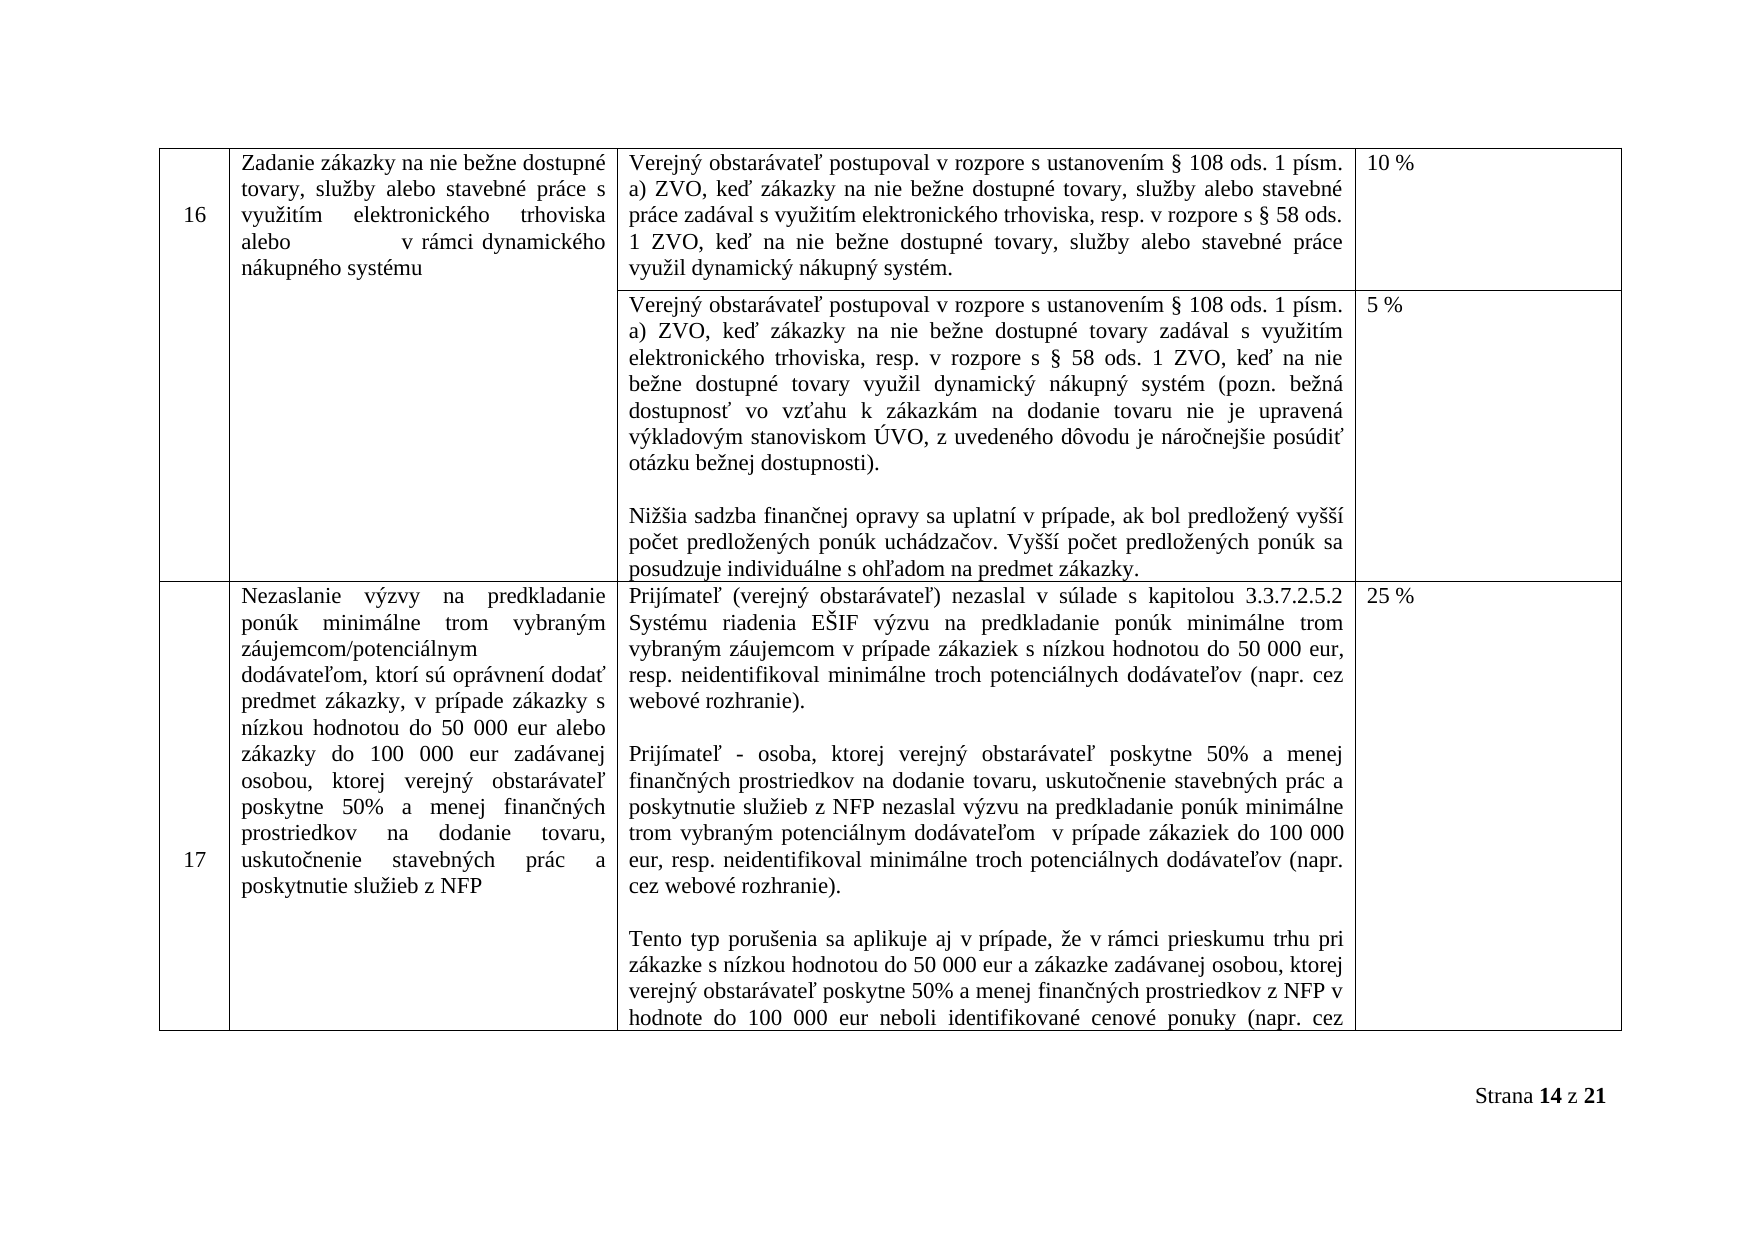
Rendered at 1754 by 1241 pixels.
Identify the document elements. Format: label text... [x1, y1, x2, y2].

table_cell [618, 582, 1355, 1030]
table_cell Verejný obstarávateľ postupoval v rozpore s ustanovením § 108 ods. 1 písm. a) ZVO, keď zákazky na nie bežne dostupné tovary, služby alebo stavebné práce zadával s využitím elektronického trhoviska, resp. v rozpore s § 58 ods. 1 ZVO, keď na nie bežne dostupné tovary, služby alebo stavebné práce využil dynamický nákupný systém. [618, 149, 1355, 290]
table_cell 5 % [1356, 291, 1621, 581]
table_cell Verejný obstarávateľ postupoval v rozpore s ustanovením § 108 ods. 1 písm. a) ZVO, keď zákazky na nie bežne dostupné tovary zadával s využitím elektronického trhoviska, resp. v rozpore s § 58 ods. 1 ZVO, keď na nie bežne dostupné tovary využil dynamický nákupný systém (pozn. bežná dostupnosť vo vzťahu k zákazkám na dodanie tovaru nie je upravená výkladovým stanoviskom ÚVO, z uvedeného dôvodu je náročnejšie posúdiť otázku bežnej dostupnosti). Nižšia sadzba finančnej opravy sa uplatní v prípade, ak bol predložený vyšší počet predložených ponúk uchádzačov. Vyšší počet predložených ponúk sa posudzuje individuálne s ohľadom na predmet zákazky. [618, 291, 1355, 581]
table_cell 25 % [1356, 582, 1621, 1030]
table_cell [230, 582, 617, 1030]
table_cell 17 [160, 582, 229, 1030]
table_cell 16 [160, 149, 229, 581]
table_cell Zadanie zákazky na nie bežne dostupné tovary, služby alebo stavebné práce s využitím elektronického trhoviska alebo v rámci dynamického nákupného systému [230, 149, 617, 581]
table_cell 10 % [1356, 149, 1621, 290]
